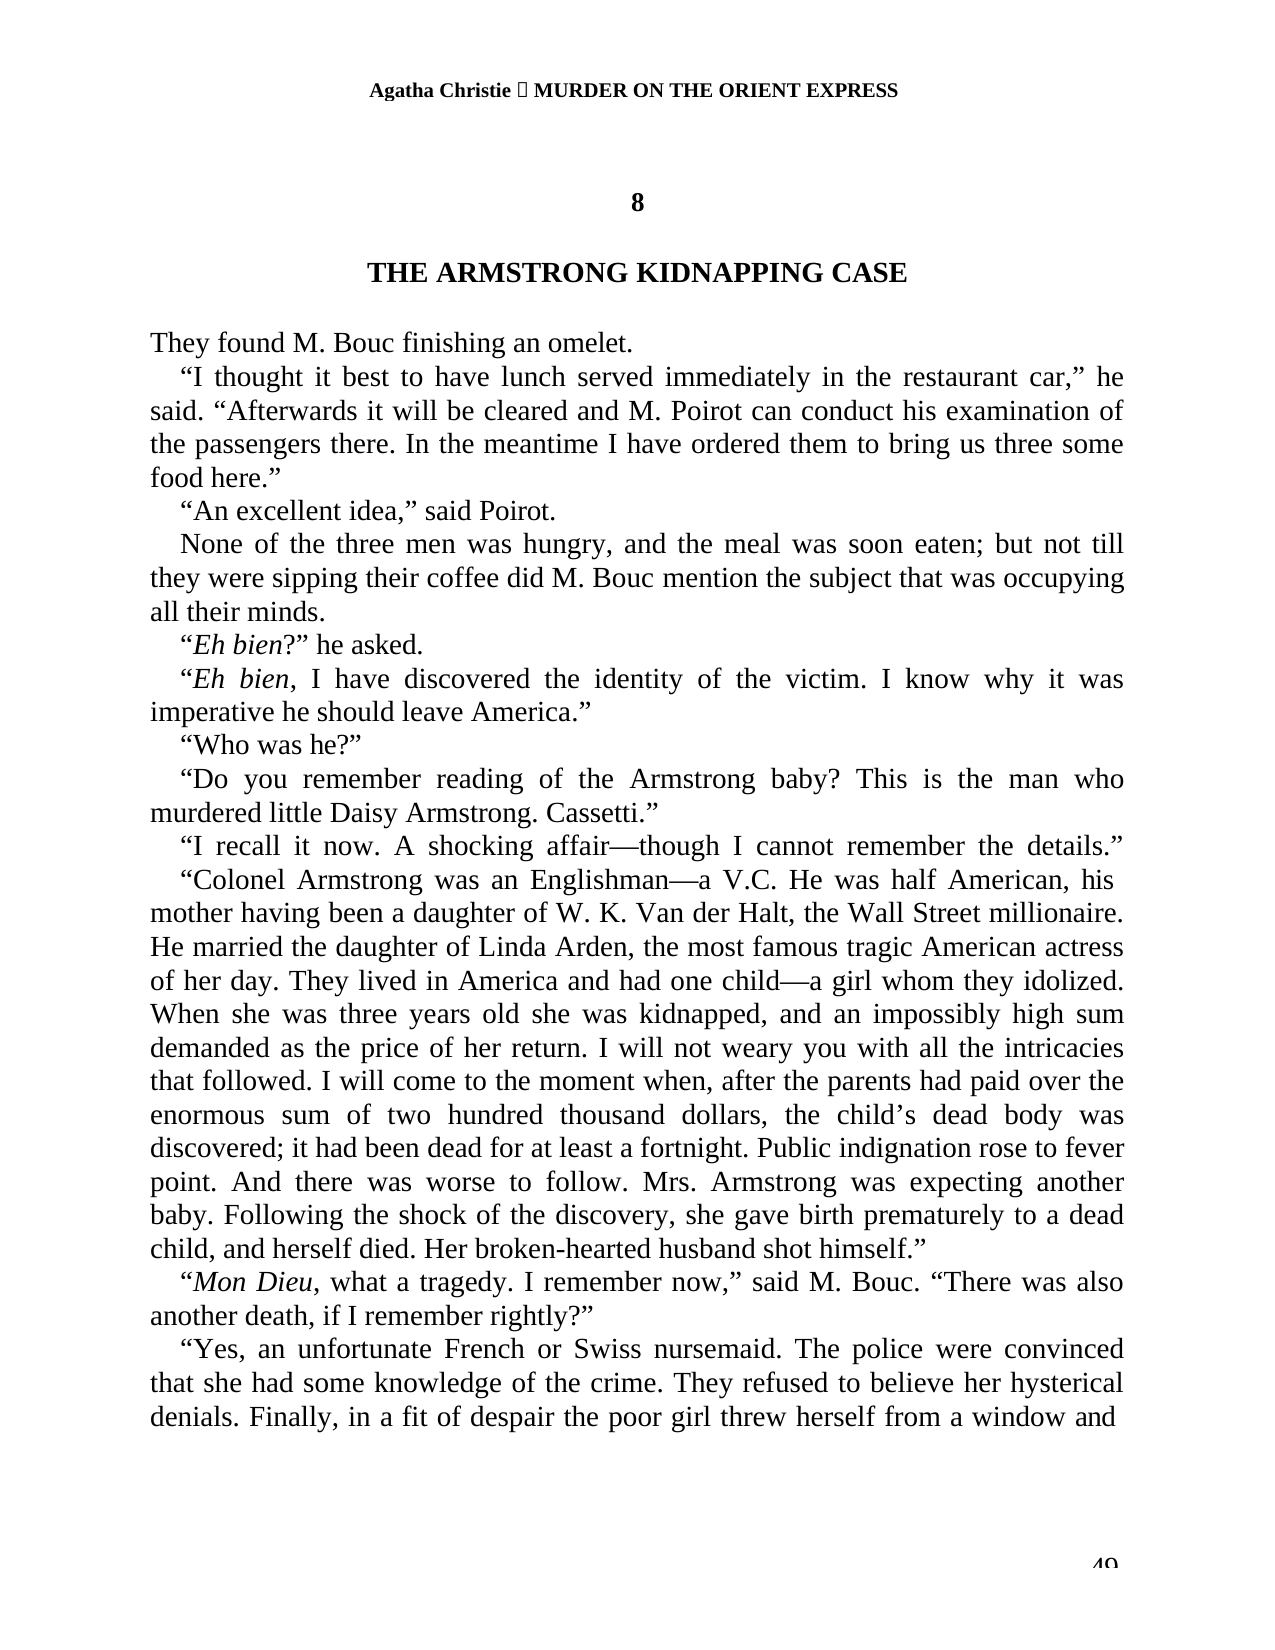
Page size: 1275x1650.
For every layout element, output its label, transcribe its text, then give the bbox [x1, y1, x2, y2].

text “I recall it now. A shocking affair—though I cannot remember the details.” “Colonel Armstrong was an Englishman—a V.C. He was half American, his [180, 828, 1125, 896]
text “Eh bien, I have discovered the identity of the victim. I know why it was imperative he should leave America.” [150, 661, 1125, 728]
text They found M. Bouc finishing an omelet. [150, 325, 1137, 359]
text “Do you remember reading of the Armstrong baby? This is the man who murdered little Daisy Armstrong. Cassetti.” [150, 761, 1125, 828]
text “Yes, an unfortunate French or Swiss nursemaid. The police were convinced that she had some knowledge of the crime. They refused to believe her hysterical denials. Finally, in a fit of despair the poor girl threw herself from a window and [150, 1332, 1125, 1432]
text “Who was he?” [180, 728, 1137, 761]
text “I thought it best to have lunch served immediately in the restaurant car,” he said. “Afterwards it will be cleared and M. Poirot can conduct his examination of the passengers there. In the meantime I have ordered them to bring us three some food here.” [150, 359, 1125, 493]
text None of the three men was hungry, and the meal was soon eaten; but not till they were sipping their coffee did M. Bouc mention the subject that was occupying all their minds. [150, 527, 1125, 627]
text 8 [137, 186, 1137, 217]
text “Eh bien?” he asked. [180, 627, 1137, 661]
text “Mon Dieu, what a tragedy. I remember now,” said M. Bouc. “There was also another death, if I remember rightly?” [150, 1264, 1125, 1332]
text “An excellent idea,” said Poirot. [180, 493, 1137, 527]
text mother having been a daughter of W. K. Van der Halt, the Wall Street millionaire. He married the daughter of Linda Arden, the most famous tragic American actress of her day. They lived in America and had one child—a girl whom they idolized. When she was three years old she was kidnapped, and an impossibly high sum demanded as the price of her return. I will not weary you with all the intricacies that followed. I will come to the moment when, after the parents had paid over the enormous sum of two hundred thousand dollars, the child’s dead body was discovered; it had been dead for at least a fortnight. Public indignation rose to fever point. And there was worse to follow. Mrs. Armstrong was expecting another baby. Following the shock of the discovery, she gave birth prematurely to a dead child, and herself died. Her broken-hearted husband shot himself.” [150, 896, 1126, 1264]
subtitle THE ARMSTRONG KIDNAPPING CASE [240, 255, 1035, 288]
